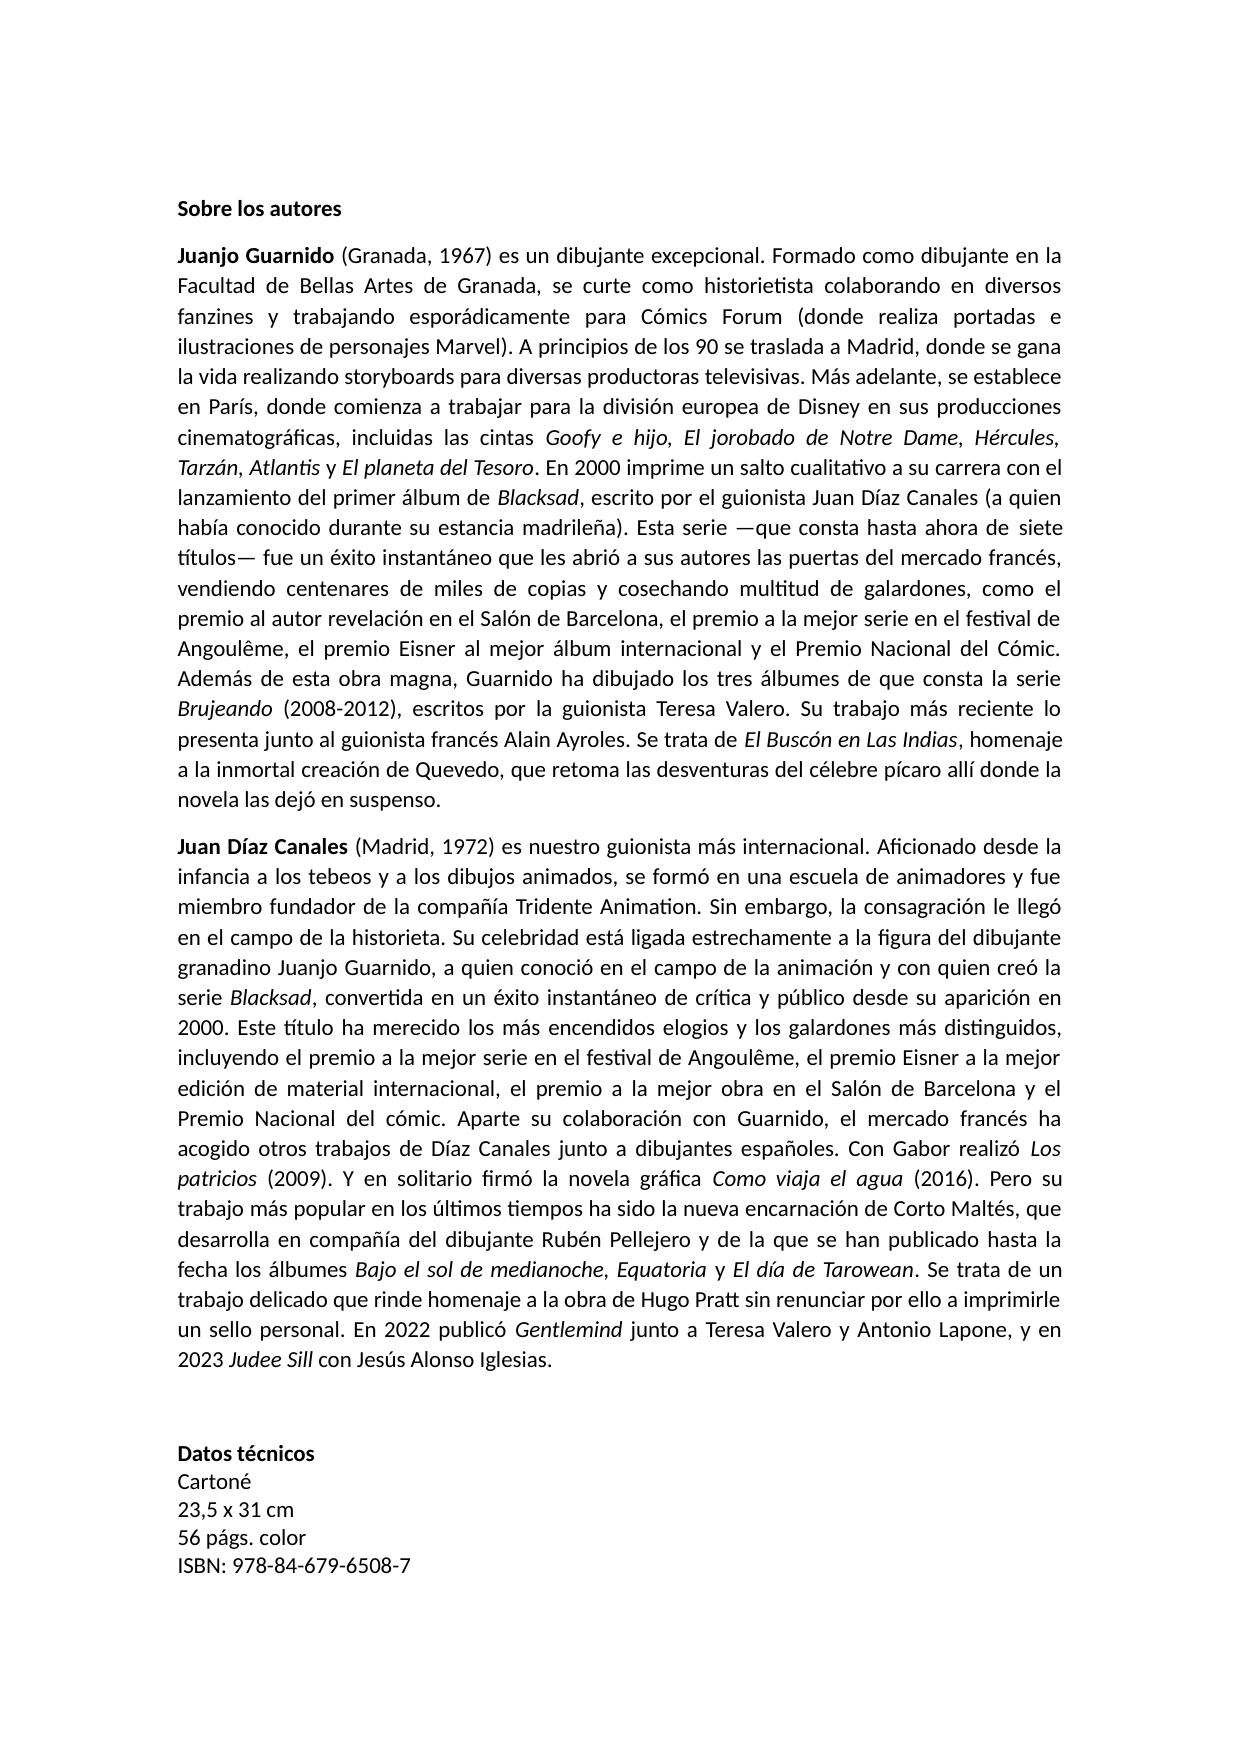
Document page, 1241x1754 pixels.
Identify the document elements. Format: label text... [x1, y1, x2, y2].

text ISBN: 978-84-679-6508-7 [177, 1551, 1063, 1579]
text Cartoné [177, 1467, 1063, 1495]
text 56 págs. color [177, 1523, 1063, 1551]
text 23,5 x 31 cm [177, 1495, 1063, 1523]
text Juan Díaz Canales (Madrid, 1972) es nuestro guionista más internacional. Aficionado desde la infancia a los tebeos y a los dibujos animados, se formó en una escuela de animadores y fue miembro fundador de la compañía Tridente Animation. Sin embargo, la consagración le llegó en el campo de la historieta. Su celebridad está ligada estrechamente a la figura del dibujante granadino Juanjo Guarnido, a quien conoció en el campo de la animación y con quien creó la serie Blacksad, convertida en un éxito instantáneo de crítica y público desde su aparición en 2000. Este título ha merecido los más encendidos elogios y los galardones más distinguidos, incluyendo el premio a la mejor serie en el festival de Angoulême, el premio Eisner a la mejor edición de material internacional, el premio a la mejor obra en el Salón de Barcelona y el Premio Nacional del cómic. Aparte su colaboración con Guarnido, el mercado francés ha acogido otros trabajos de Díaz Canales junto a dibujantes españoles. Con Gabor realizó Los patricios (2009). Y en solitario firmó la novela gráfica Como viaja el agua (2016). Pero su trabajo más popular en los últimos tiempos ha sido la nueva encarnación de Corto Maltés, que desarrolla en compañía del dibujante Rubén Pellejero y de la que se han publicado hasta la fecha los álbumes Bajo el sol de medianoche, Equatoria y El día de Tarowean. Se trata de un trabajo delicado que rinde homenaje a la obra de Hugo Pratt sin renunciar por ello a imprimirle un sello personal. En 2022 publicó Gentlemind junto a Teresa Valero y Antonio Lapone, y en 2023 Judee Sill con Jesús Alonso Iglesias. [177, 832, 1063, 1373]
text Juanjo Guarnido (Granada, 1967) es un dibujante excepcional. Formado como dibujante en la Facultad de Bellas Artes de Granada, se curte como historietista colaborando en diversos fanzines y trabajando esporádicamente para Cómics Forum (donde realiza portadas e ilustraciones de personajes Marvel). A principios de los 90 se traslada a Madrid, donde se gana la vida realizando storyboards para diversas productoras televisivas. Más adelante, se establece en París, donde comienza a trabajar para la división europea de Disney en sus producciones cinematográficas, incluidas las cintas Goofy e hijo, El jorobado de Notre Dame, Hércules, Tarzán, Atlantis y El planeta del Tesoro. En 2000 imprime un salto cualitativo a su carrera con el lanzamiento del primer álbum de Blacksad, escrito por el guionista Juan Díaz Canales (a quien había conocido durante su estancia madrileña). Esta serie —que consta hasta ahora de siete títulos— fue un éxito instantáneo que les abrió a sus autores las puertas del mercado francés, vendiendo centenares de miles de copias y cosechando multitud de galardones, como el premio al autor revelación en el Salón de Barcelona, el premio a la mejor serie en el festival de Angoulême, el premio Eisner al mejor álbum internacional y el Premio Nacional del Cómic. Además de esta obra magna, Guarnido ha dibujado los tres álbumes de que consta la serie Brujeando (2008-2012), escritos por la guionista Teresa Valero. Su trabajo más reciente lo presenta junto al guionista francés Alain Ayroles. Se trata de El Buscón en Las Indias, homenaje a la inmortal creación de Quevedo, que retoma las desventuras del célebre pícaro allí donde la novela las dejó en suspenso. [177, 241, 1063, 813]
text Datos técnicos [177, 1439, 1063, 1467]
text Sobre los autores [177, 194, 1063, 222]
